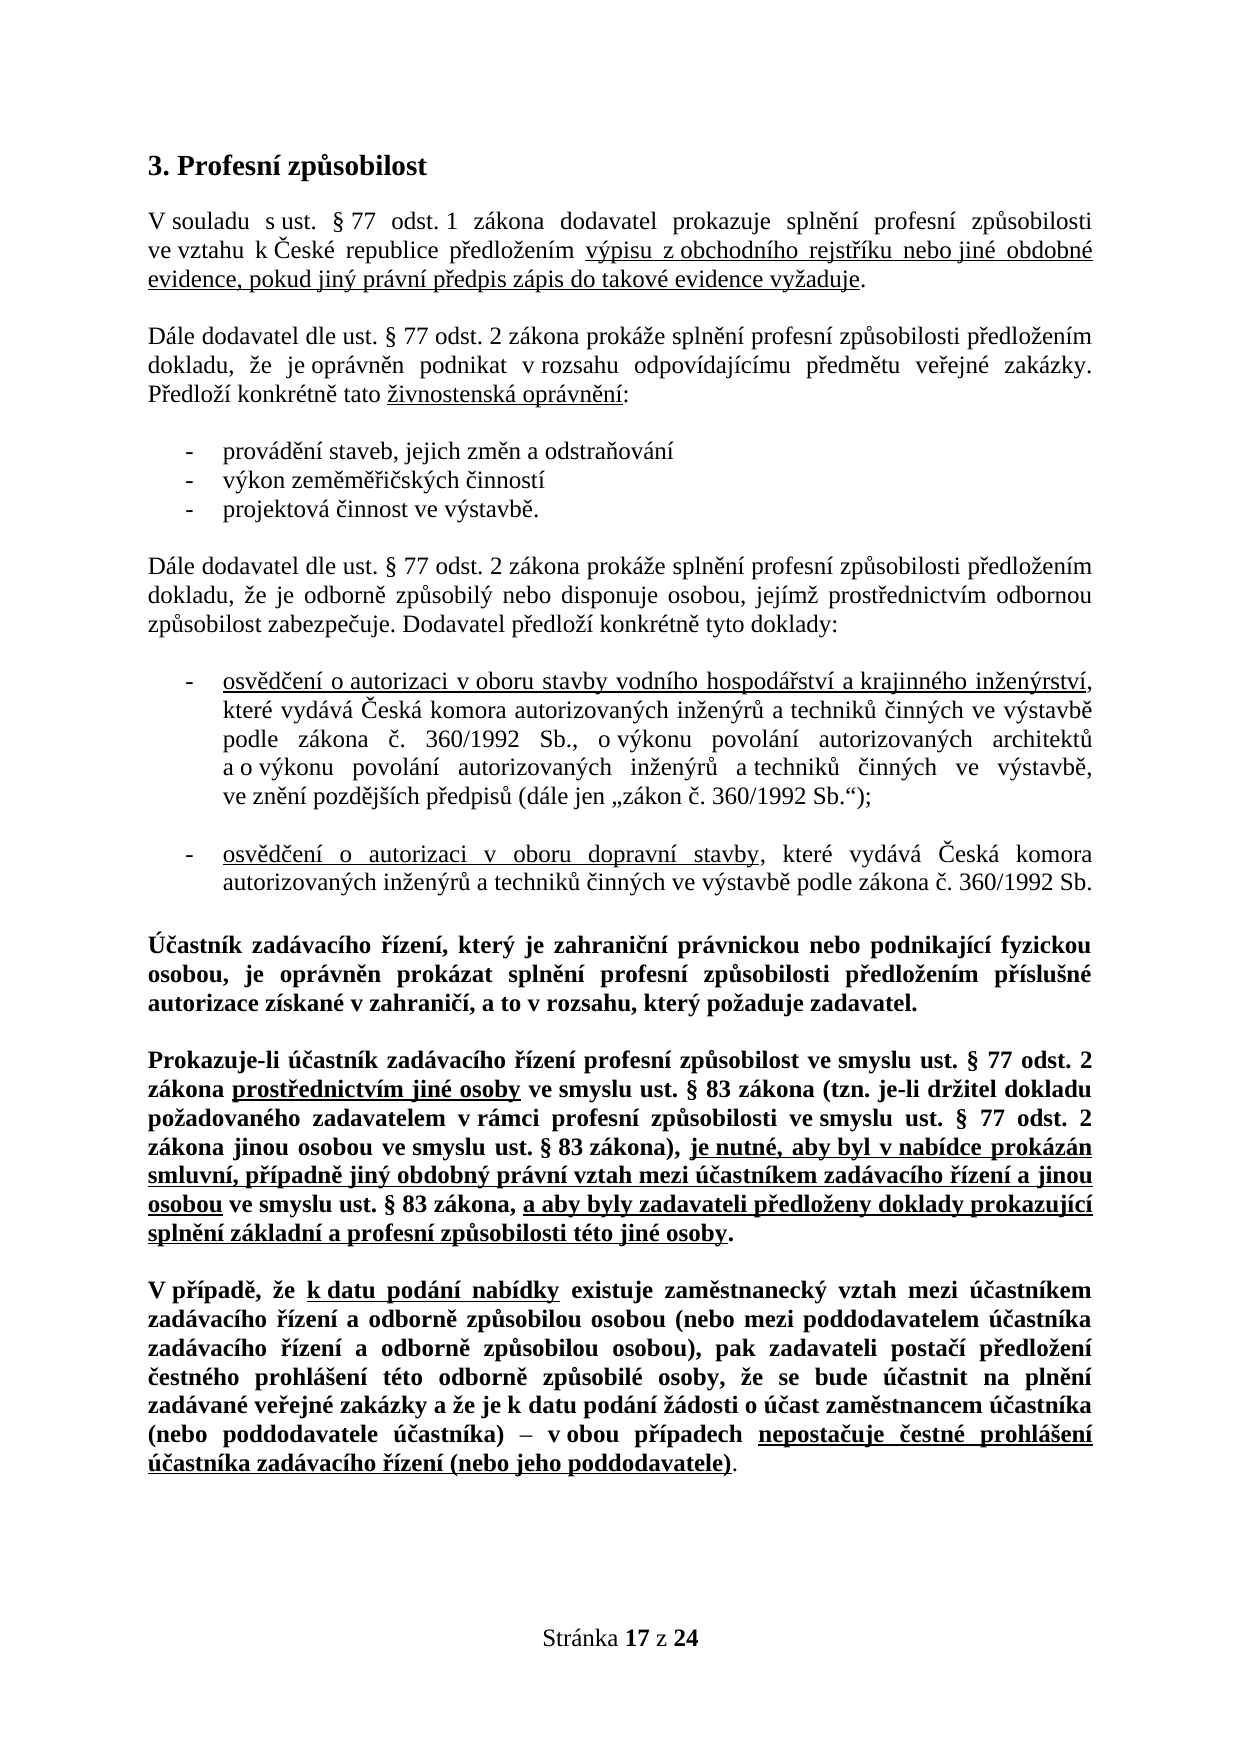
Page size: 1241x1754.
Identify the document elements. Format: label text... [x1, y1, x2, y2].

text Prokazuje-li účastník zadávacího řízení profesní způsobilost ve smyslu ust. § 77 odst. 2 zákona prostřednictvím jiné osoby ve smyslu ust. § 83 zákona (tzn. je-li držitel dokladu požadovaného zadavatelem v rámci profesní způsobilosti ve smyslu ust. § 77 odst. 2 zákona jinou osobou ve smyslu ust. § 83 zákona), je nutné, aby byl v nabídce prokázán smluvní, případně jiný obdobný právní vztah mezi účastníkem zadávacího řízení a jinou osobou ve smyslu ust. § 83 zákona, a aby byly zadavateli předloženy doklady prokazující splnění základní a profesní způsobilosti této jiné osoby. [148, 1187, 1093, 1247]
list osvědčení o autorizaci v oboru stavby vodního hospodářství a krajinného inženýrství, které vydává Česká komora autorizovaných inženýrů a techniků činných ve výstavbě podle zákona č. 360/1992 Sb., o výkonu povolání autorizovaných architektů a o výkonu povolání autorizovaných inženýrů a techniků činných ve výstavbě, ve znění pozdějších předpisů (dále jen „zákon č. 360/1992 Sb.“); [185, 666, 1093, 810]
list projektová činnost ve výstavbě. [185, 494, 1093, 522]
text V případě, že k datu podání nabídky existuje zaměstnanecký vztah mezi účastníkem zadávacího řízení a odborně způsobilou osobou (nebo mezi poddodavatelem účastníka zadávacího řízení a odborně způsobilou osobou), pak zadavateli postačí předložení čestného prohlášení této odborně způsobilé osoby, že se bude účastnit na plnění zadávané veřejné zakázky a že je k datu podání žádosti o účast zaměstnancem účastníka (nebo poddodavatele účastníka) – v obou případech nepostačuje čestné prohlášení účastníka zadávacího řízení (nebo jeho poddodavatele). [148, 1276, 1093, 1477]
subtitle Profesní způsobilost [148, 148, 1093, 181]
text Účastník zadávacího řízení, který je zahraniční právnickou nebo podnikající fyzickou osobou, je oprávněn prokázat splnění profesní způsobilosti předložením příslušné autorizace získané v zahraničí, a to v rozsahu, který požaduje zadavatel. [148, 931, 1093, 1017]
text V souladu s ust. § 77 odst. 1 zákona dodavatel prokazuje splnění profesní způsobilosti ve vztahu k České republice předložením výpisu z obchodního rejstříku nebo jiné obdobné evidence, pokud jiný právní předpis zápis do takové evidence vyžaduje. [148, 206, 1093, 292]
text Dále dodavatel dle ust. § 77 odst. 2 zákona prokáže splnění profesní způsobilosti předložením dokladu, že je oprávněn podnikat v rozsahu odpovídajícímu předmětu veřejné zakázky. Předloží konkrétně tato živnostenská oprávnění: [148, 321, 1093, 407]
text Dále dodavatel dle ust. § 77 odst. 2 zákona prokáže splnění profesní způsobilosti předložením dokladu, že je odborně způsobilý nebo disponuje osobou, jejímž prostřednictvím odbornou způsobilost zabezpečuje. Dodavatel předloží konkrétně tyto doklady: [148, 551, 1093, 637]
list osvědčení o autorizaci v oboru dopravní stavby, které vydává Česká komora autorizovaných inženýrů a techniků činných ve výstavbě podle zákona č. 360/1992 Sb. [185, 839, 1093, 896]
list výkon zeměměřičských činností [185, 465, 1093, 494]
list provádění staveb, jejich změn a odstraňování [185, 436, 1093, 465]
text Prokazuje-li účastník zadávacího řízení profesní způsobilost ve smyslu ust. § 77 odst. 2 zákona prostřednictvím jiné osoby ve smyslu ust. § 83 zákona (tzn. je-li držitel dokladu požadovaného zadavatelem v rámci profesní způsobilosti ve smyslu ust. § 77 odst. 2 zákona jinou osobou ve smyslu ust. § 83 zákona), je nutné, aby byl v nabídce prokázán smluvní, případně jiný obdobný právní vztah mezi účastníkem zadávacího řízení a jinou osobou ve smyslu ust. § 83 zákona, a aby byly zadavateli předloženy doklady prokazující splnění základní a profesní způsobilosti této jiné osoby. [148, 1046, 1093, 1186]
